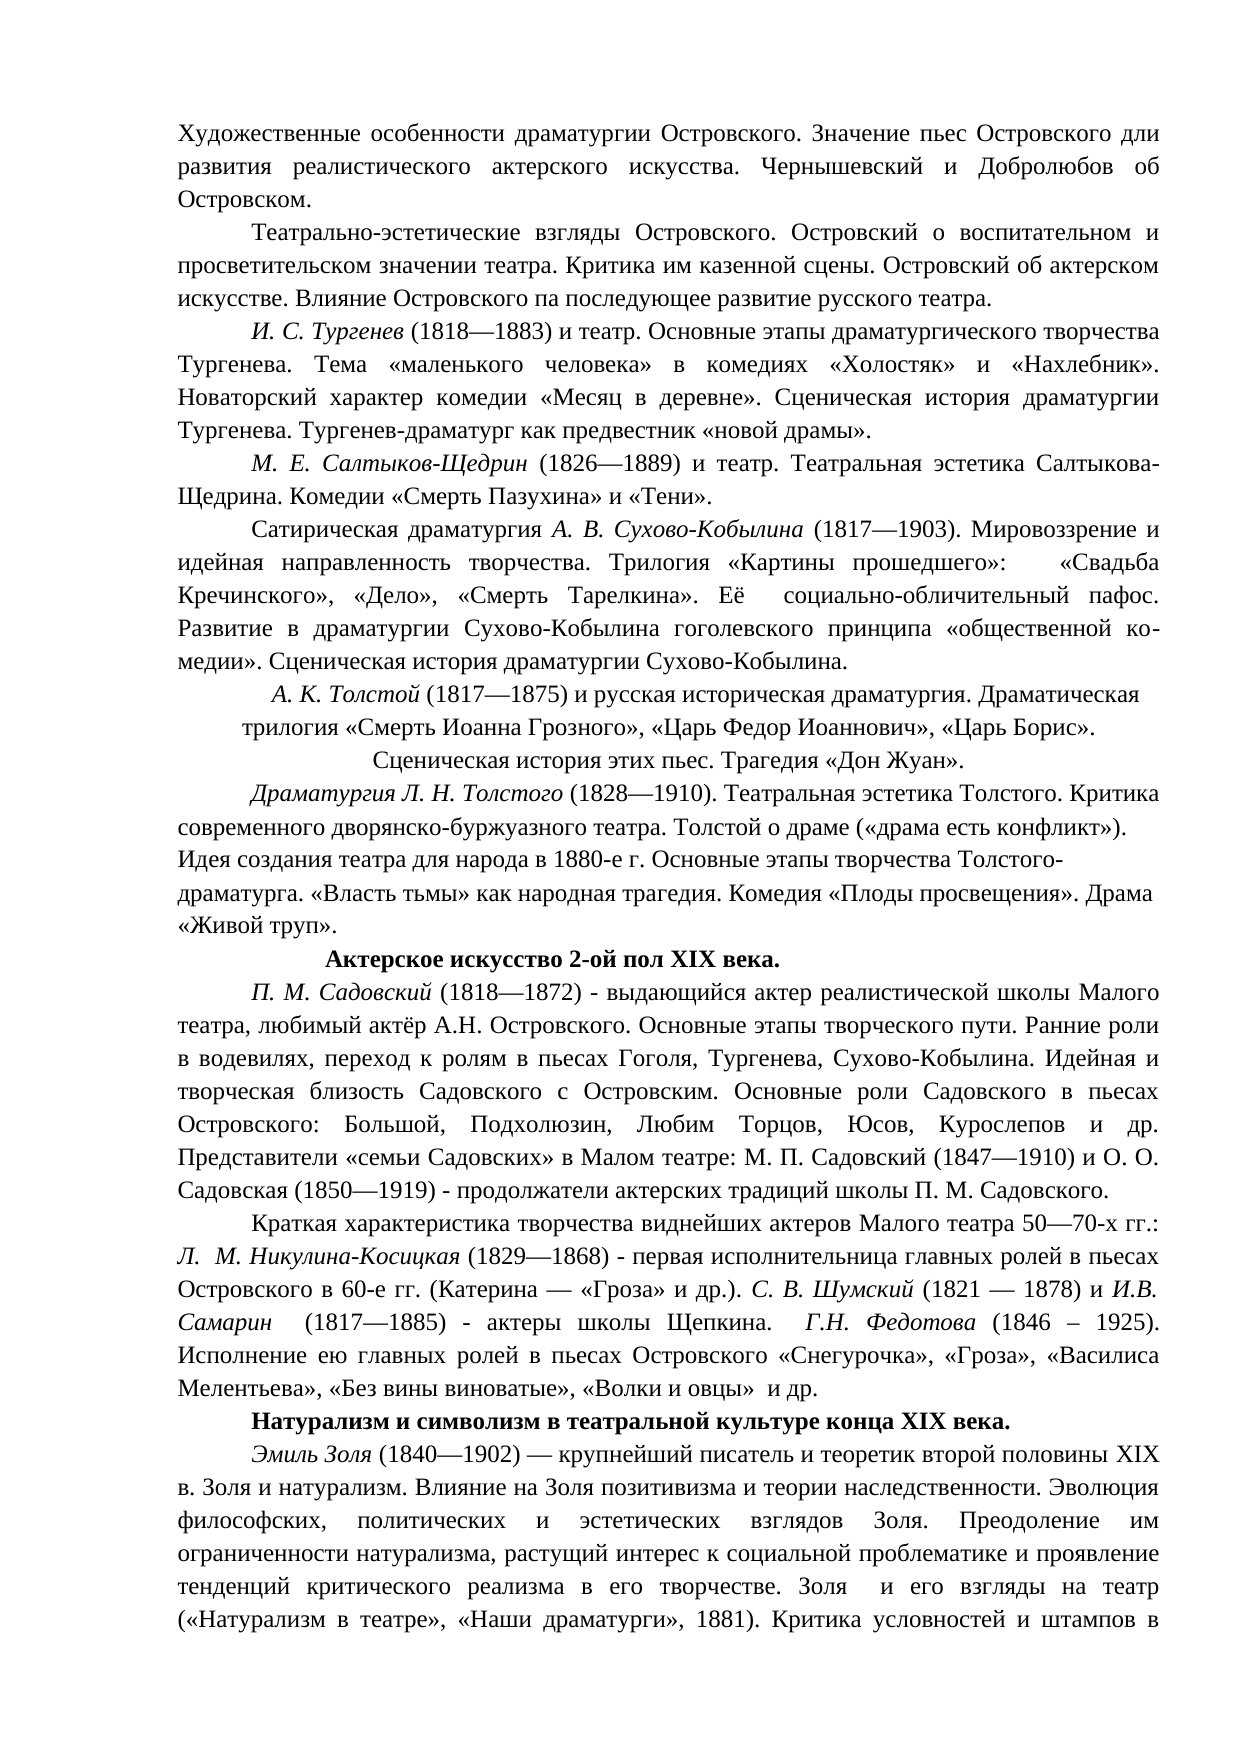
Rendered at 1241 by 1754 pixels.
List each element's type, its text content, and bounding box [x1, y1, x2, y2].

text Драматургия Л. Н. Толстого (1828—1910). Театральная эстетика Толстого. Критика современного дворянско-буржуазного театра. Толстой о драме («драма есть конфликт»). Идея создания театра для народа в 1880-е г. Основные этапы творчества Толстого-драматурга. «Власть тьмы» как народная трагедия. Комедия «Плоды просвещения». Драма «Живой труп». [177, 778, 1160, 939]
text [177, 1439, 1160, 1633]
text Краткая характеристика творчества виднейших актеров Малого театра 50—70-х гг.: Л. М. Никулина-Косицкая (1829—1868) - первая исполнительница главных ролей в пьесах Островского в 60-е гг. (Катерина — «Гроза» и др.). С. В. Шумский (1821 — 1878) и И.В. Самарин (1817—1885) - актеры школы Щепкина. Г.Н. Федотова (1846 – 1925). Исполнение ею главных ролей в пьесах Островского «Снегурочка», «Гроза», «Василиса Мелентьева», «Без вины виноватые», «Волки и овцы» и др. [177, 1208, 1160, 1402]
text Театрально-эстетические взгляды Островского. Островский о воспитательном и просветительском значении театра. Критика им казенной сцены. Островский об актерском искусстве. Влияние Островского па последующее развитие русского театра. [177, 217, 1160, 312]
text Сатирическая драматургия А. В. Сухово-Кобылина (1817—1903). Мировоззрение и идейная направленность творчества. Трилогия «Картины прошедшего»: «Свадьба Кречинского», «Дело», «Смерть Тарелкина». Её социально-обличительный пафос. Развитие в драматургии Сухово-Кобылина гоголевского принципа «общественной комедии». Сценическая история драматургии Сухово-Кобылина. [177, 514, 1160, 675]
text А. К. Толстой (1817—1875) и русская историческая драматургия. Драматическая трилогия «Смерть Иоанна Грозного», «Царь Федор Иоаннович», «Царь Борис». Сценическая история этих пьес. Трагедия «Дон Жуан». [177, 679, 1160, 774]
text И. С. Тургенев (1818—1883) и театр. Основные этапы драматургического творчества Тургенева. Тема «маленького человека» в комедиях «Холостяк» и «Нахлебник». Новаторский характер комедии «Месяц в деревне». Сценическая история драматургии Тургенева. Тургенев-драматург как предвестник «новой драмы». [177, 316, 1160, 444]
text П. М. Садовский (1818—1872) - выдающийся актер реалистической школы Малого театра, любимый актёр А.Н. Островского. Основные этапы творческого пути. Ранние роли в водевилях, переход к ролям в пьесах Гоголя, Тургенева, Сухово-Кобылина. Идейная и творческая близость Садовского с Островским. Основные роли Садовского в пьесах Островского: Большой, Подхолюзин, Любим Торцов, Юсов, Курослепов и др. Представители «семьи Садовских» в Малом театре: М. П. Садовский (1847—1910) и О. О. Садовская (1850—1919) - продолжатели актерских традиций школы П. М. Садовского. [177, 977, 1160, 1203]
text М. Е. Салтыков-Щедрин (1826—1889) и театр. Театральная эстетика Салтыкова-Щедрина. Комедии «Смерть Пазухина» и «Тени». [177, 448, 1160, 510]
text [177, 118, 1160, 213]
text Натурализм и символизм в театральной культуре конца XIX века. [177, 1406, 1160, 1435]
text Актерское искусство 2-ой пол XIX века. [177, 944, 1160, 972]
